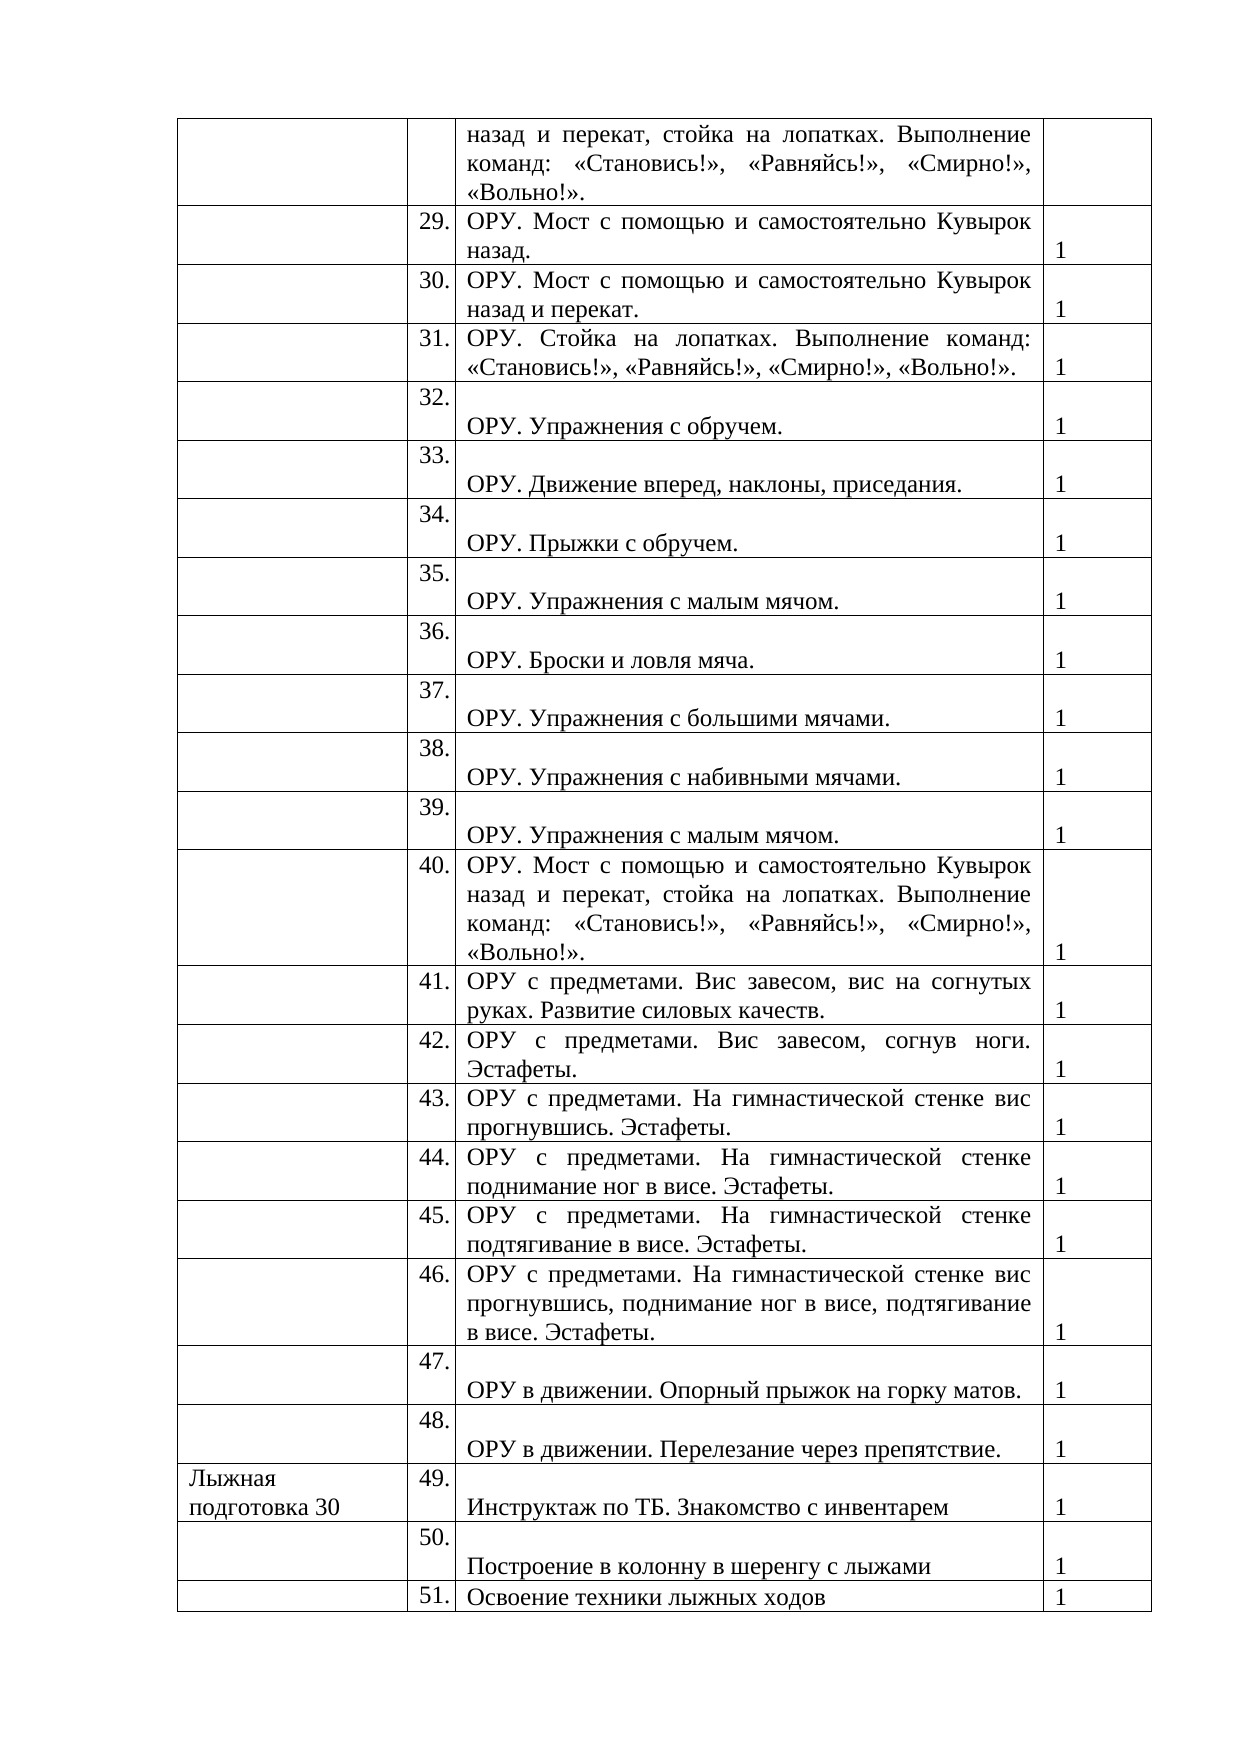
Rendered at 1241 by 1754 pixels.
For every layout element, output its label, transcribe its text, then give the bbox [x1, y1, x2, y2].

table_cell [408, 850, 455, 965]
table_cell [408, 1025, 455, 1082]
table_cell 1 [1044, 1464, 1151, 1521]
table_cell 1 [1044, 1405, 1151, 1462]
table_cell 1 [1044, 1025, 1151, 1082]
table_cell ОРУ. Движение вперед, наклоны, приседания. [456, 441, 1043, 498]
table_cell ОРУ в движении. Опорный прыжок на горку матов. [456, 1346, 1043, 1404]
table_cell ОРУ с предметами. На гимнастической стенке поднимание ног в висе. Эстафеты. [456, 1142, 1043, 1199]
table_cell [408, 966, 455, 1024]
table_cell [408, 441, 455, 498]
table_cell Лыжная подготовка 30 [178, 1464, 407, 1521]
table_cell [456, 119, 1043, 205]
table_cell 1 [1044, 1084, 1151, 1141]
table_cell 1 [1044, 733, 1151, 791]
table_cell [178, 1201, 407, 1258]
table_cell [408, 675, 455, 732]
table_cell ОРУ с предметами. Вис завесом, вис на согнутых руках. Развитие силовых качеств. [456, 966, 1043, 1024]
table_cell [178, 1405, 407, 1462]
table_cell ОРУ с предметами. На гимнастической стенке вис прогнувшись, поднимание ног в висе, подтягивание в висе. Эстафеты. [456, 1259, 1043, 1345]
table_cell Инструктаж по ТБ. Знакомство с инвентарем [456, 1464, 1043, 1521]
table_cell [408, 1346, 455, 1404]
table_cell ОРУ. Упражнения с малым мячом. [456, 558, 1043, 615]
table_cell ОРУ. Мост с помощью и самостоятельно Кувырок назад и перекат, стойка на лопатках. Выполнение команд: «Становись!», «Равняйсь!», «Смирно!», «Вольно!». [456, 850, 1043, 965]
table_cell [178, 441, 407, 498]
table_cell 1 [1044, 1346, 1151, 1404]
table_cell ОРУ. Упражнения с обручем. [456, 382, 1043, 439]
table_cell ОРУ. Мост с помощью и самостоятельно Кувырок назад. [456, 206, 1043, 264]
table_cell ОРУ с предметами. На гимнастической стенке вис прогнувшись. Эстафеты. [456, 1084, 1043, 1141]
table_cell [408, 733, 455, 791]
table_cell [178, 1142, 407, 1199]
table_cell [178, 733, 407, 791]
table_cell ОРУ. Упражнения с набивными мячами. [456, 733, 1043, 791]
table_cell 1 [1044, 1259, 1151, 1345]
table_cell [408, 265, 455, 322]
table_cell ОРУ с предметами. На гимнастической стенке подтягивание в висе. Эстафеты. [456, 1201, 1043, 1258]
table_cell 1 [1044, 792, 1151, 849]
table_cell [408, 792, 455, 849]
table_cell [178, 382, 407, 439]
table_cell 1 [1044, 850, 1151, 965]
table_cell ОРУ. Упражнения с большими мячами. [456, 675, 1043, 732]
table_cell [408, 1405, 455, 1462]
table_cell [408, 206, 455, 264]
table_cell [408, 1142, 455, 1199]
table_cell ОРУ. Броски и ловля мяча. [456, 616, 1043, 674]
table_cell [178, 966, 407, 1024]
table_cell [178, 324, 407, 381]
table_cell [178, 119, 407, 205]
table_cell ОРУ. Мост с помощью и самостоятельно Кувырок назад и перекат. [456, 265, 1043, 322]
table_cell [178, 616, 407, 674]
table_cell [408, 1464, 455, 1521]
table_cell [408, 119, 455, 205]
table_cell [178, 850, 407, 965]
table_cell [178, 1581, 407, 1611]
table_cell ОРУ. Упражнения с малым мячом. [456, 792, 1043, 849]
table_cell [408, 616, 455, 674]
table_cell ОРУ. Стойка на лопатках. Выполнение команд: «Становись!», «Равняйсь!», «Смирно!», «Вольно!». [456, 324, 1043, 381]
table_cell [178, 1084, 407, 1141]
table_cell 1 [1044, 1142, 1151, 1199]
table_cell ОРУ в движении. Перелезание через препятствие. [456, 1405, 1043, 1462]
table_cell 1 [1044, 966, 1151, 1024]
table_cell [408, 324, 455, 381]
table_cell 1 [1044, 675, 1151, 732]
table_cell Построение в колонну в шеренгу с лыжами [456, 1522, 1043, 1579]
table_cell [178, 1346, 407, 1404]
table_cell [178, 792, 407, 849]
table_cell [456, 1581, 1043, 1611]
table_cell [408, 1201, 455, 1258]
table_cell [178, 1522, 407, 1579]
table_cell 1 [1044, 382, 1151, 439]
table_cell 1 [1044, 558, 1151, 615]
table_cell 1 [1044, 441, 1151, 498]
table_cell 1 [1044, 499, 1151, 557]
table_cell [408, 1522, 455, 1579]
table_cell 1 [1044, 1522, 1151, 1579]
table_cell 1 [1044, 265, 1151, 322]
table_cell [178, 265, 407, 322]
table_cell ОРУ с предметами. Вис завесом, согнув ноги. Эстафеты. [456, 1025, 1043, 1082]
table_cell [178, 1025, 407, 1082]
table_cell [178, 499, 407, 557]
table_cell 1 [1044, 1581, 1151, 1611]
table_cell 1 [1044, 616, 1151, 674]
table_cell [178, 206, 407, 264]
table_cell [408, 1084, 455, 1141]
table_cell 1 [1044, 206, 1151, 264]
table_cell ОРУ. Прыжки с обручем. [456, 499, 1043, 557]
table_cell [178, 1259, 407, 1345]
table_cell [408, 1259, 455, 1345]
table_cell [408, 1581, 455, 1611]
table_cell [408, 499, 455, 557]
table_cell [178, 675, 407, 732]
table_cell [408, 382, 455, 439]
table_cell 1 [1044, 1201, 1151, 1258]
table_cell [408, 558, 455, 615]
table_cell 1 [1044, 324, 1151, 381]
table_cell [178, 558, 407, 615]
table_cell 1 [1044, 119, 1151, 205]
